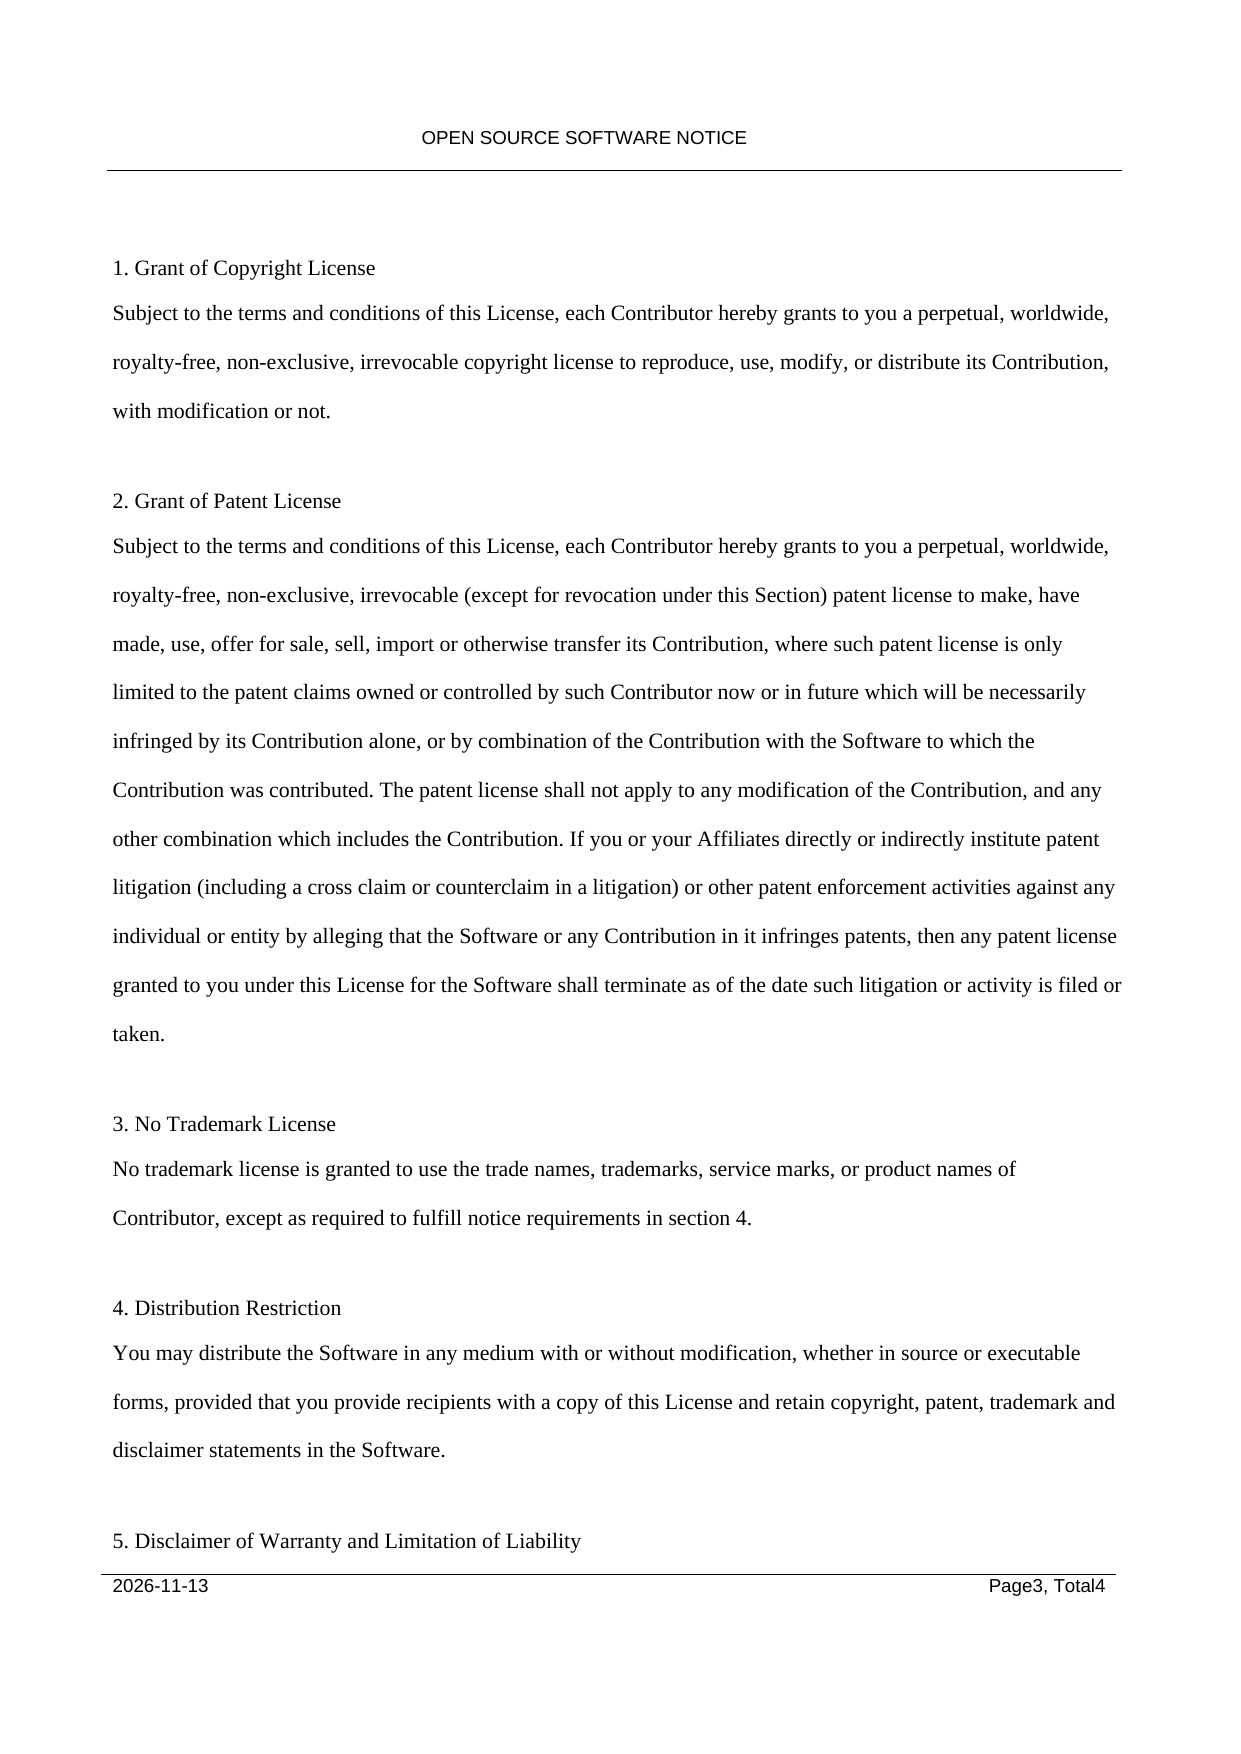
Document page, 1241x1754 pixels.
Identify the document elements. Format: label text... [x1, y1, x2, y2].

text 4. Distribution Restriction [112, 1291, 1128, 1324]
text No trademark license is granted to use the trade names, trademarks, service marks, or product names of Contributor, except as required to fulfill notice requirements in section 4. [112, 1152, 1128, 1233]
text Subject to the terms and conditions of this License, each Contributor hereby grants to you a perpetual, worldwide, royalty-free, non-exclusive, irrevocable copyright license to reproduce, use, modify, or distribute its Contribution, with modification or not. [112, 297, 1128, 427]
text 1. Grant of Copyright License [112, 251, 1128, 284]
text 3. No Trademark License [112, 1107, 1128, 1139]
text Subject to the terms and conditions of this License, each Contributor hereby grants to you a perpetual, worldwide, royalty-free, non-exclusive, irrevocable (except for revocation under this Section) patent license to make, have made, use, offer for sale, sell, import or otherwise transfer its Contribution, where such patent license is only limited to the patent claims owned or controlled by such Contributor now or in future which will be necessarily infringed by its Contribution alone, or by combination of the Contribution with the Software to which the Contribution was contributed. The patent license shall not apply to any modification of the Contribution, and any other combination which includes the Contribution. If you or your Affiliates directly or indirectly institute patent litigation (including a cross claim or counterclaim in a litigation) or other patent enforcement activities against any individual or entity by alleging that the Software or any Contribution in it infringes patents, then any patent license granted to you under this License for the Software shall terminate as of the date such litigation or activity is filed or taken. [112, 529, 1128, 1049]
text 5. Disclaimer of Warranty and Limitation of Liability [112, 1524, 1128, 1556]
text You may distribute the Software in any medium with or without modification, whether in source or executable forms, provided that you provide recipients with a copy of this License and retain copyright, patent, trademark and disclaimer statements in the Software. [112, 1336, 1128, 1466]
text 2. Grant of Patent License [112, 484, 1128, 517]
